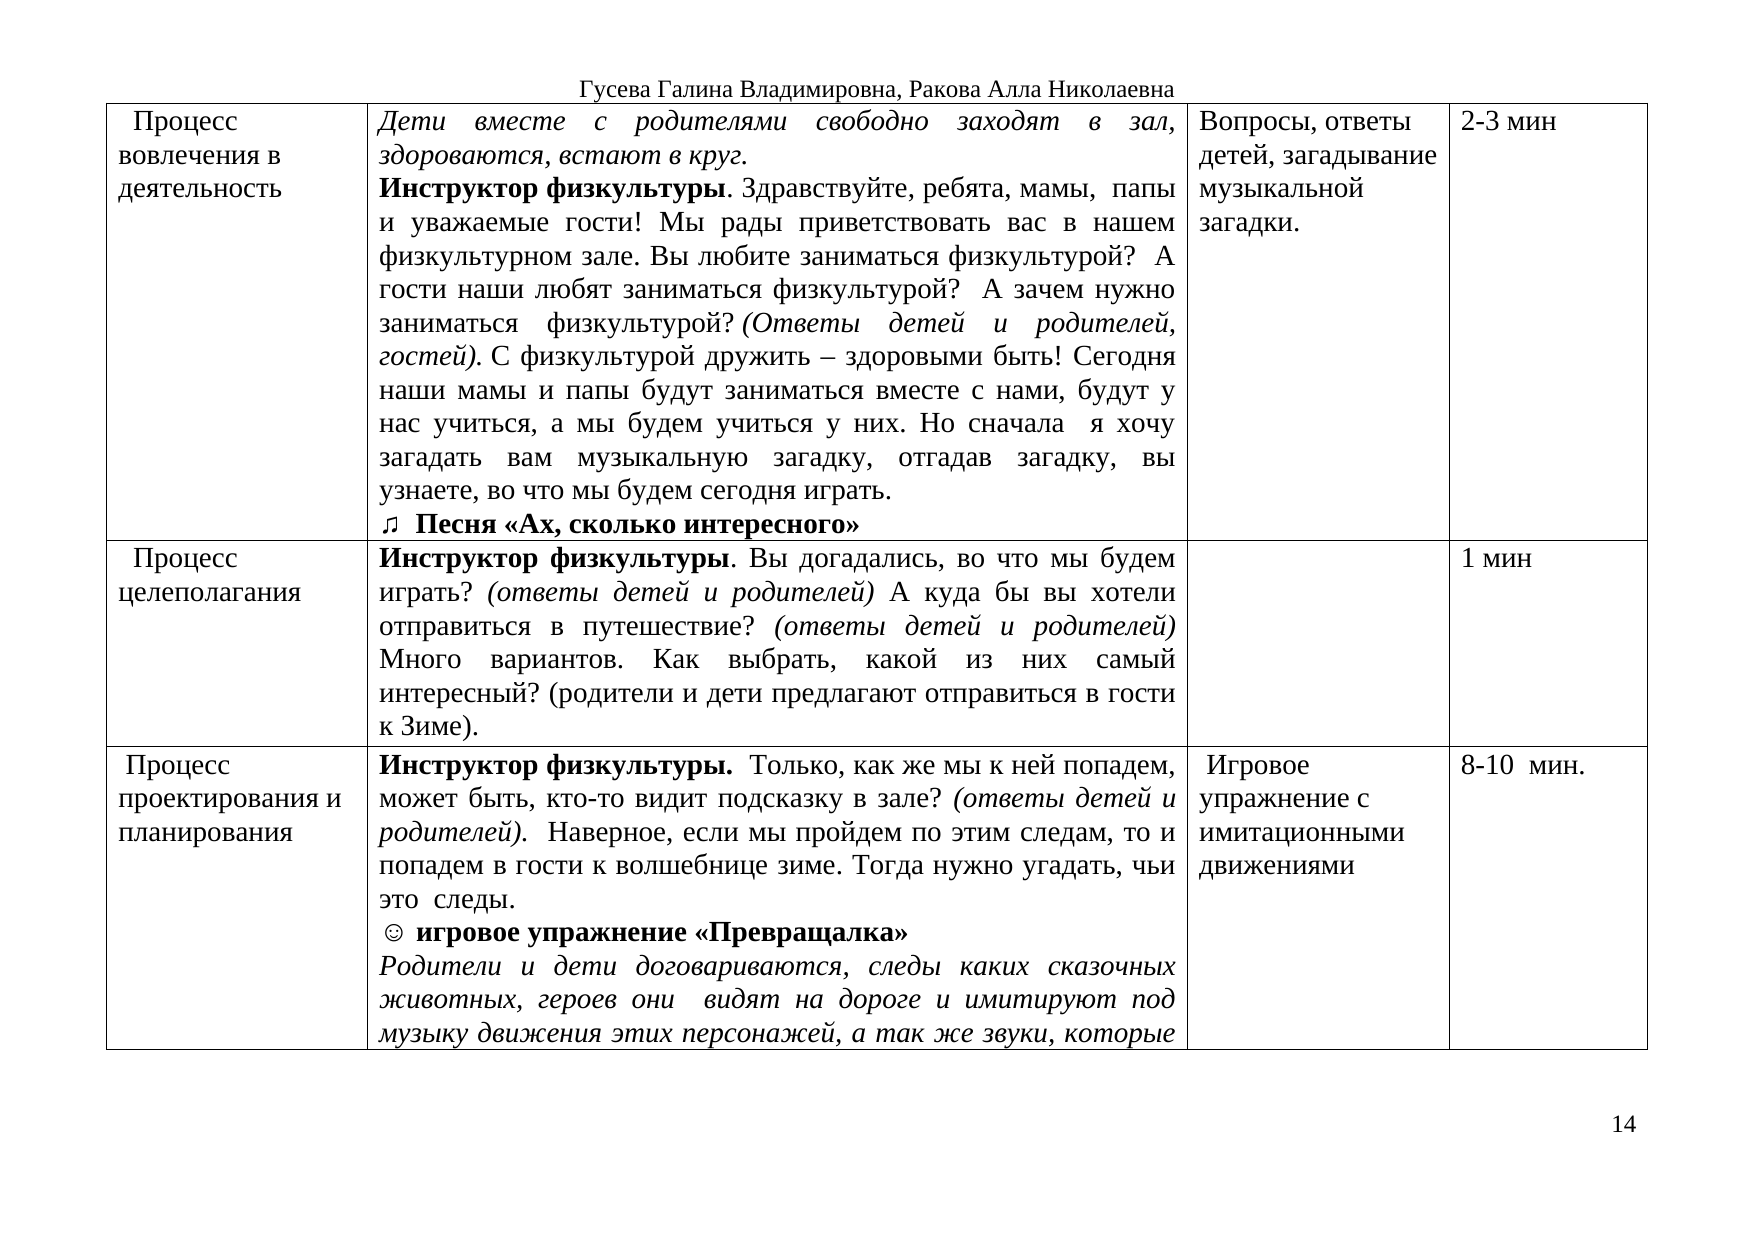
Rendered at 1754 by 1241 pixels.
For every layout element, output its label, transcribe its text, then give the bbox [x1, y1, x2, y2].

table_cell Дети вместе с родителями свободно заходят в зал, здороваются, встают в круг. Инструктор физкультуры. Здравствуйте, ребята, мамы, папы и уважаемые гости! Мы рады приветствовать вас в нашем физкультурном зале. Вы любите заниматься физкультурой? А гости наши любят заниматься физкультурой? А зачем нужно заниматься физкультурой? (Ответы детей и родителей, гостей). С физкультурой дружить – здоровыми быть! Сегодня наши мамы и папы будут заниматься вместе с нами, будут у нас учиться, а мы будем учиться у них. Но сначала я хочу загадать вам музыкальную загадку, отгадав загадку, вы узнаете, во что мы будем сегодня играть. ♫ Песня «Ах, сколько интересного» [368, 104, 1187, 539]
table_cell 8-10 мин. [1450, 747, 1647, 1049]
table_cell 2-3 мин [1450, 104, 1647, 539]
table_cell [107, 747, 367, 1049]
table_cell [1188, 747, 1449, 1049]
table_cell Инструктор физкультуры. Вы догадались, во что мы будем играть? (ответы детей и родителей) А куда бы вы хотели отправиться в путешествие? (ответы детей и родителей) Много вариантов. Как выбрать, какой из них самый интересный? (родители и дети предлагают отправиться в гости к Зиме). [368, 541, 1187, 746]
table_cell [368, 747, 1187, 1049]
table_cell 1 мин [1450, 541, 1647, 746]
table_cell Процесс целеполагания [107, 541, 367, 746]
table_cell Процесс вовлечения в деятельность [107, 104, 367, 539]
table_cell Вопросы, ответы детей, загадывание музыкальной загадки. [1188, 104, 1449, 539]
table_cell [1188, 541, 1449, 746]
